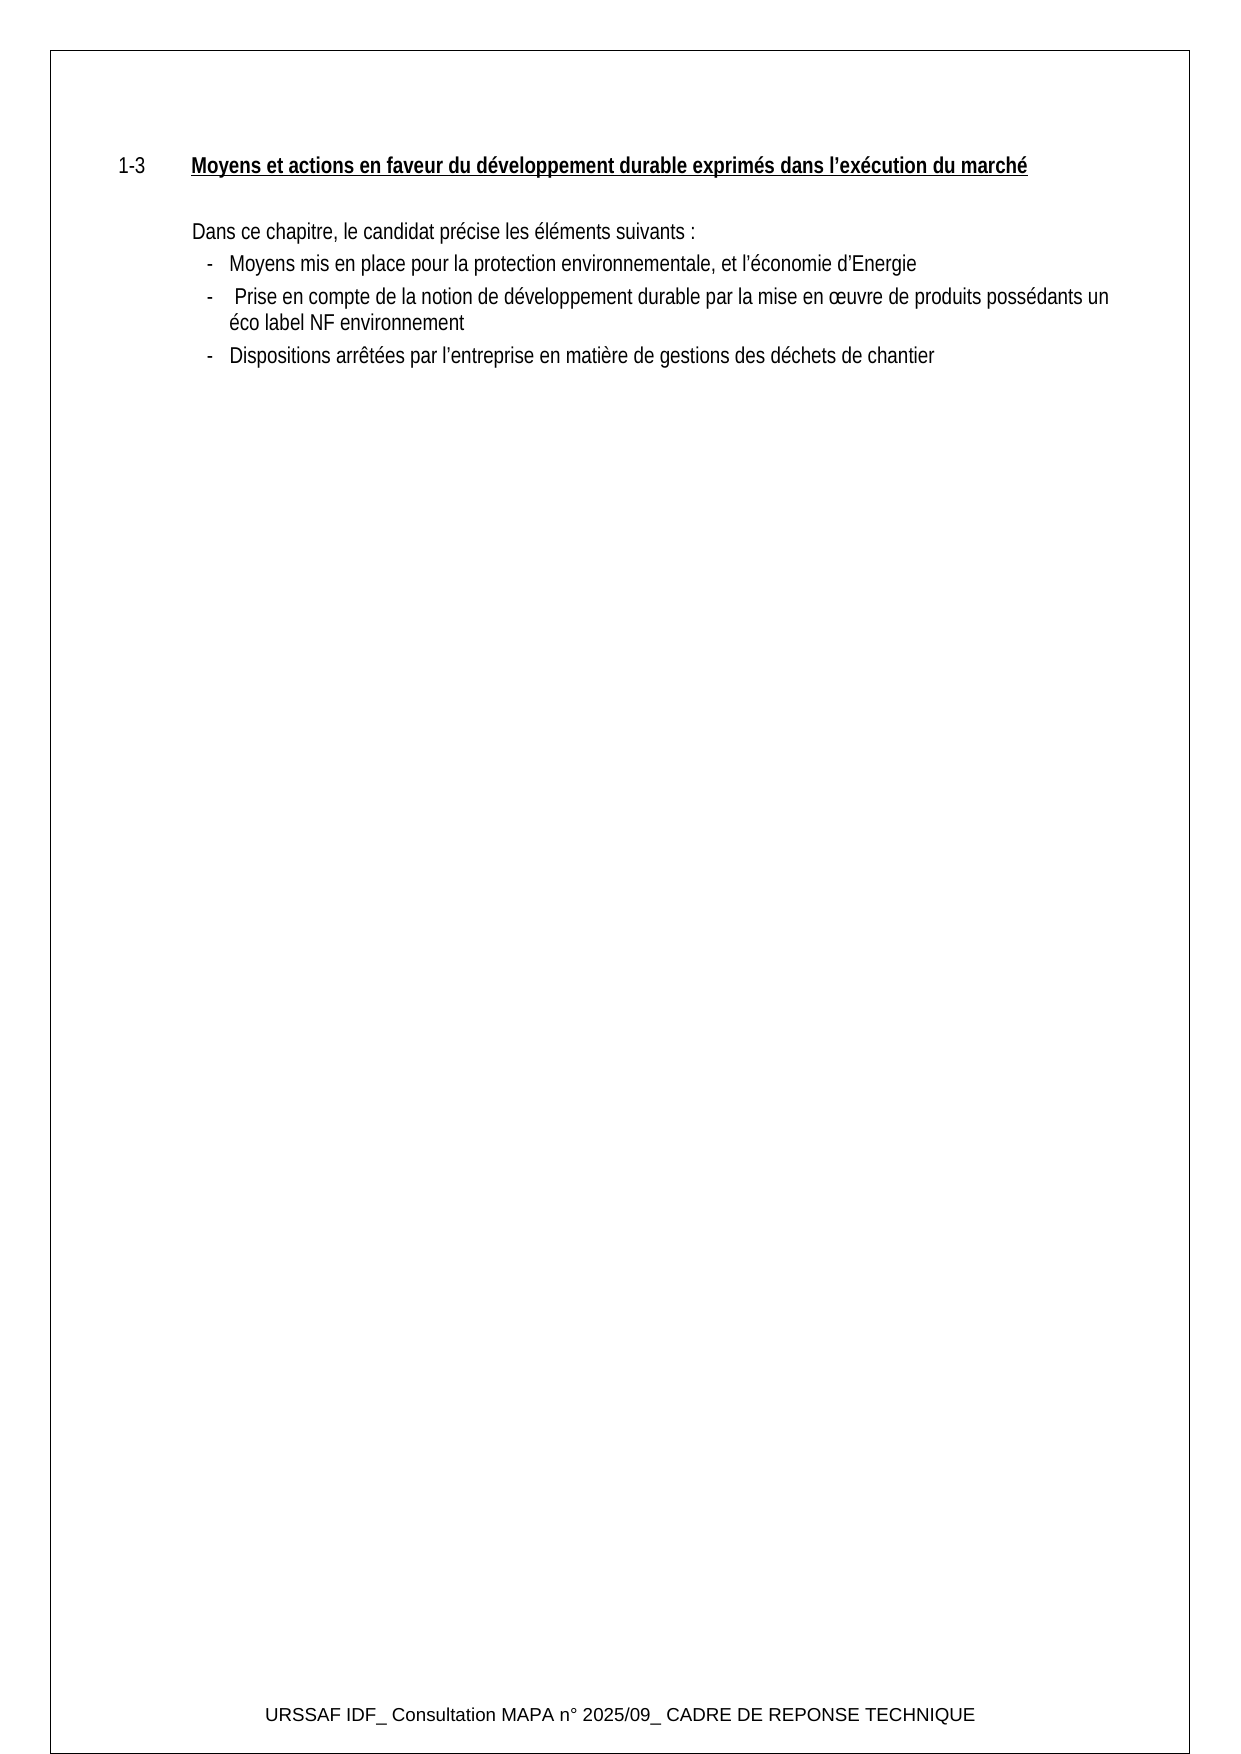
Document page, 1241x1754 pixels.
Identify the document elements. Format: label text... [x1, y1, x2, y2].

text Dans ce chapitre, le candidat précise les éléments suivants : [192, 218, 1122, 244]
list Prise en compte de la notion de développement durable par la mise en œuvre de produits possédants un éco label NF environnement [207, 283, 1122, 336]
list Moyens mis en place pour la protection environnementale, et l’économie d’Energie [207, 250, 1122, 277]
list Dispositions arrêtées par l’entreprise en matière de gestions des déchets de chantier [207, 342, 1122, 368]
list Moyens et actions en faveur du développement durable exprimés dans l’exécution du marché [118, 152, 1122, 179]
